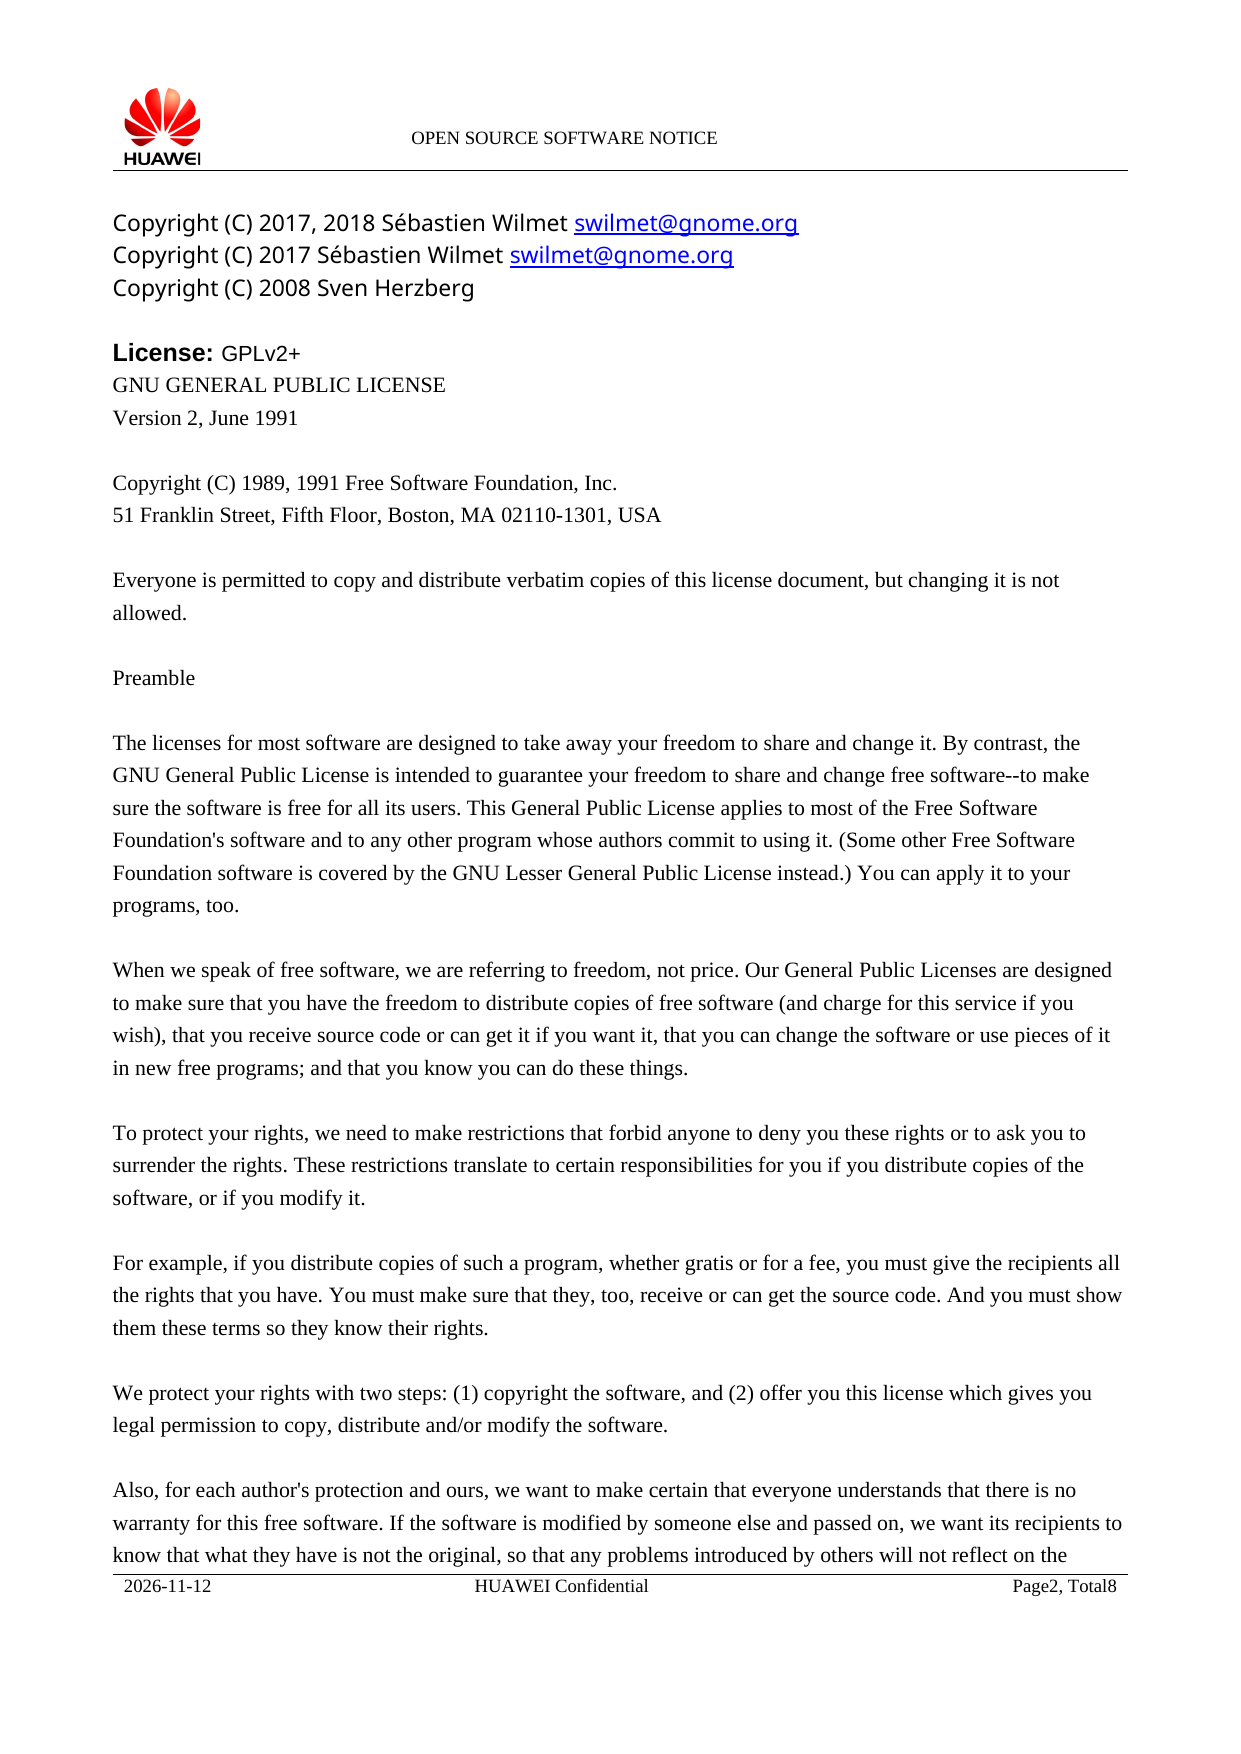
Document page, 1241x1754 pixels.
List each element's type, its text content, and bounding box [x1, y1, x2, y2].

text License: GPLv2+ [112, 336, 1128, 369]
text Copyright (C) 2008 Sven Herzberg [112, 271, 1128, 304]
text Copyright (C) 2017, 2018 Sébastien Wilmet swilmet@gnome.org [112, 206, 1128, 239]
picture [124, 88, 201, 165]
text Copyright (C) 2017 Sébastien Wilmet swilmet@gnome.org [112, 239, 1128, 271]
